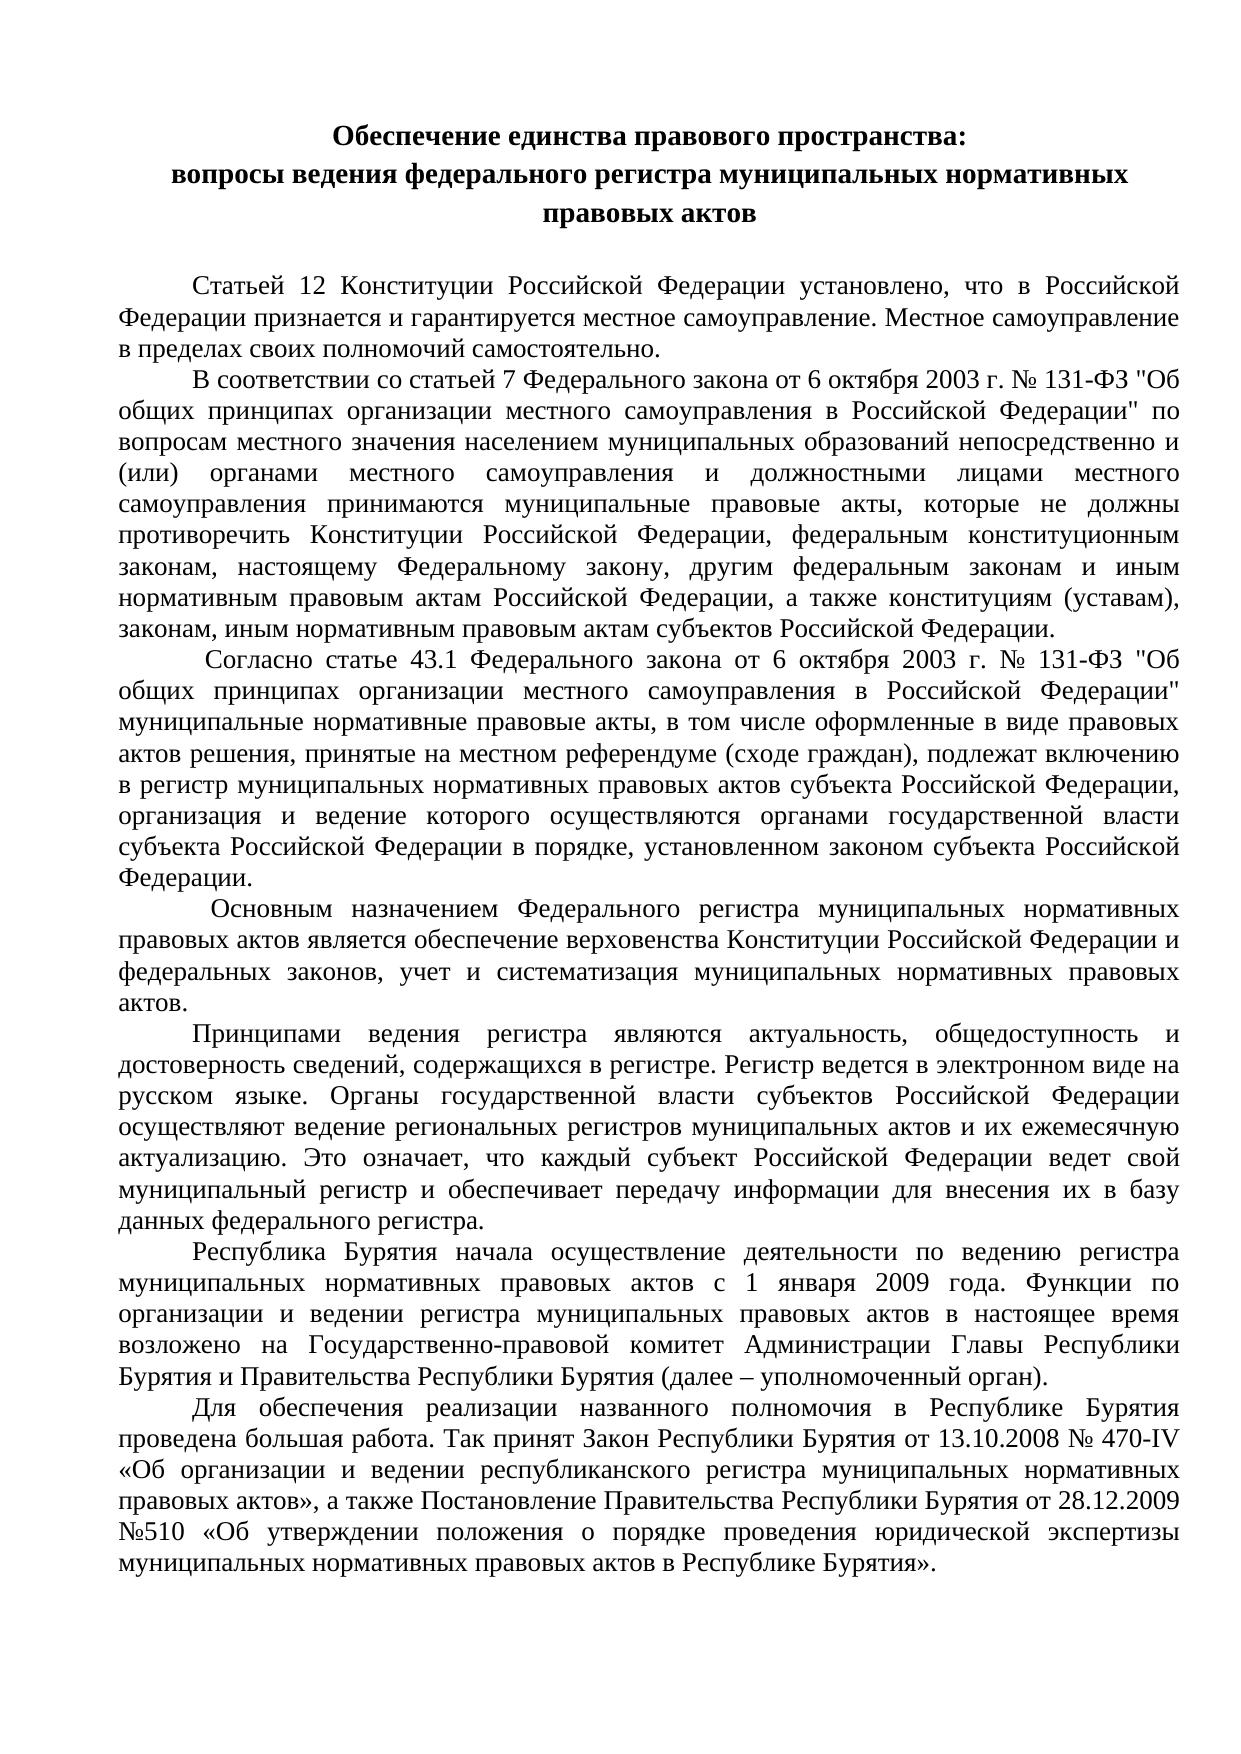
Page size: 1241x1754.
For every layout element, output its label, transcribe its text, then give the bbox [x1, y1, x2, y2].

text Основным назначением Федерального регистра муниципальных нормативных правовых актов является обеспечение верховенства Конституции Российской Федерации и федеральных законов, учет и систематизация муниципальных нормативных правовых актов. [118, 892, 1181, 1017]
text Статьей 12 Конституции Российской Федерации установлено, что в Российской Федерации признается и гарантируется местное самоуправление. Местное самоуправление в пределах своих полномочий самостоятельно. [118, 269, 1181, 363]
text вопросы ведения федерального регистра муниципальных нормативных правовых актов [118, 157, 1181, 229]
text Принципами ведения регистра являются актуальность, общедоступность и достоверность сведений, содержащихся в регистре. Регистр ведется в электронном виде на русском языке. Органы государственной власти субъектов Российской Федерации осуществляют ведение региональных регистров муниципальных актов и их ежемесячную актуализацию. Это означает, что каждый субъект Российской Федерации ведет свой муниципальный регистр и обеспечивает передачу информации для внесения их в базу данных федерального регистра. [118, 1017, 1181, 1235]
text В соответствии со статьей 7 Федерального закона от 6 октября 2003 г. № 131-ФЗ "Об общих принципах организации местного самоуправления в Российской Федерации" по вопросам местного значения населением муниципальных образований непосредственно и (или) органами местного самоуправления и должностными лицами местного самоуправления принимаются муниципальные правовые акты, которые не должны противоречить Конституции Российской Федерации, федеральным конституционным законам, настоящему Федеральному закону, другим федеральным законам и иным нормативным правовым актам Российской Федерации, а также конституциям (уставам), законам, иным нормативным правовым актам субъектов Российской Федерации. [118, 363, 1181, 643]
text Для обеспечения реализации названного полномочия в Республике Бурятия проведена большая работа. Так принят Закон Республики Бурятия от 13.10.2008 № 470-IV «Об организации и ведении республиканского регистра муниципальных нормативных правовых актов», а также Постановление Правительства Республики Бурятия от 28.12.2009 №510 «Об утверждении положения о порядке проведения юридической экспертизы муниципальных нормативных правовых актов в Республике Бурятия». [118, 1391, 1181, 1578]
text Обеспечение единства правового пространства: [118, 118, 1181, 152]
text Согласно статье 43.1 Федерального закона от 6 октября 2003 г. № 131-ФЗ "Об общих принципах организации местного самоуправления в Российской Федерации" муниципальные нормативные правовые акты, в том числе оформленные в виде правовых актов решения, принятые на местном референдуме (сходе граждан), подлежат включению в регистр муниципальных нормативных правовых актов субъекта Российской Федерации, организация и ведение которого осуществляются органами государственной власти субъекта Российской Федерации в порядке, установленном законом субъекта Российской Федерации. [118, 643, 1181, 892]
text Республика Бурятия начала осуществление деятельности по ведению регистра муниципальных нормативных правовых актов с 1 января 2009 года. Функции по организации и ведении регистра муниципальных правовых актов в настоящее время возложено на Государственно-правовой комитет Администрации Главы Республики Бурятия и Правительства Республики Бурятия (далее – уполномоченный орган). [118, 1235, 1181, 1391]
